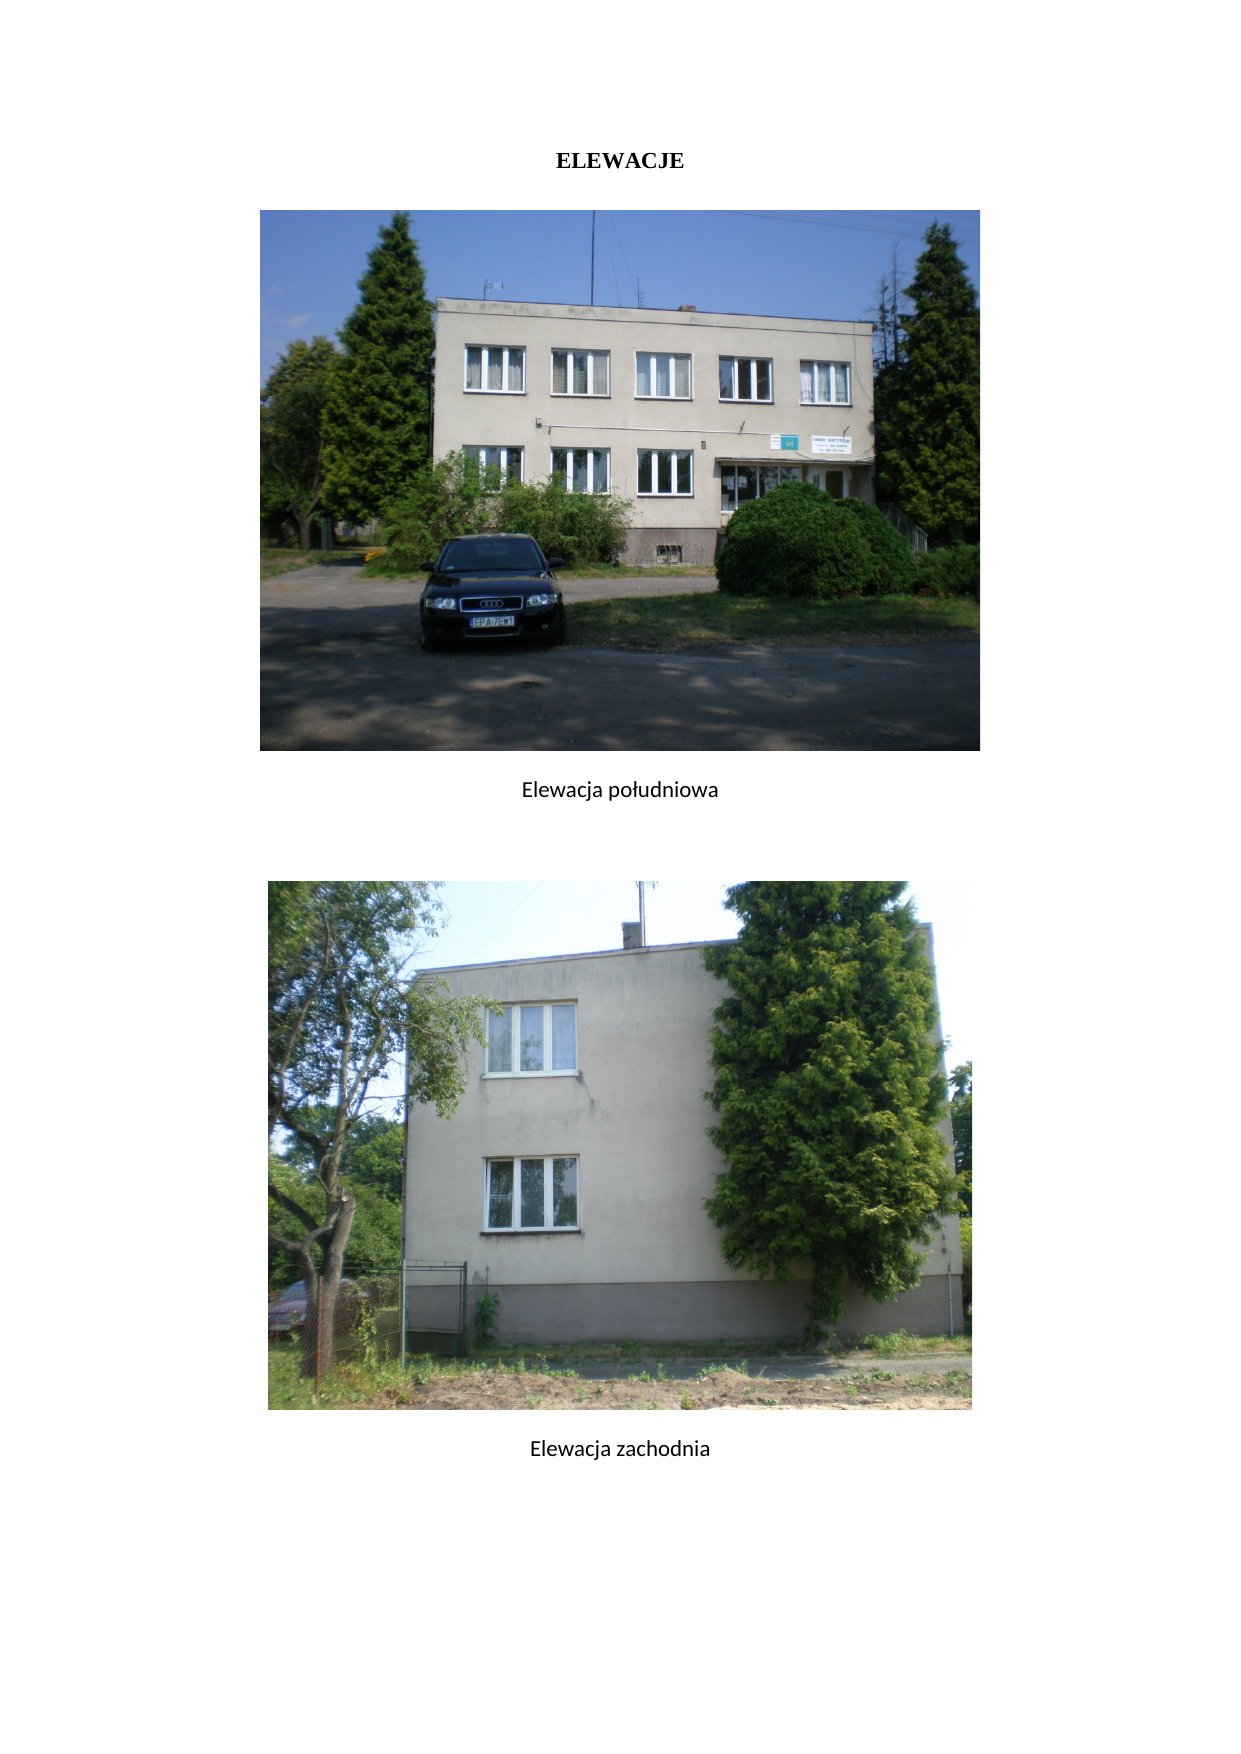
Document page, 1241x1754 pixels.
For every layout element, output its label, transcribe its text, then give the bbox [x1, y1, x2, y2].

text ELEWACJE [148, 148, 1093, 174]
picture [268, 881, 973, 1410]
picture [260, 210, 981, 751]
text Elewacja południowa [148, 775, 1093, 803]
text Elewacja zachodnia [148, 1434, 1093, 1462]
